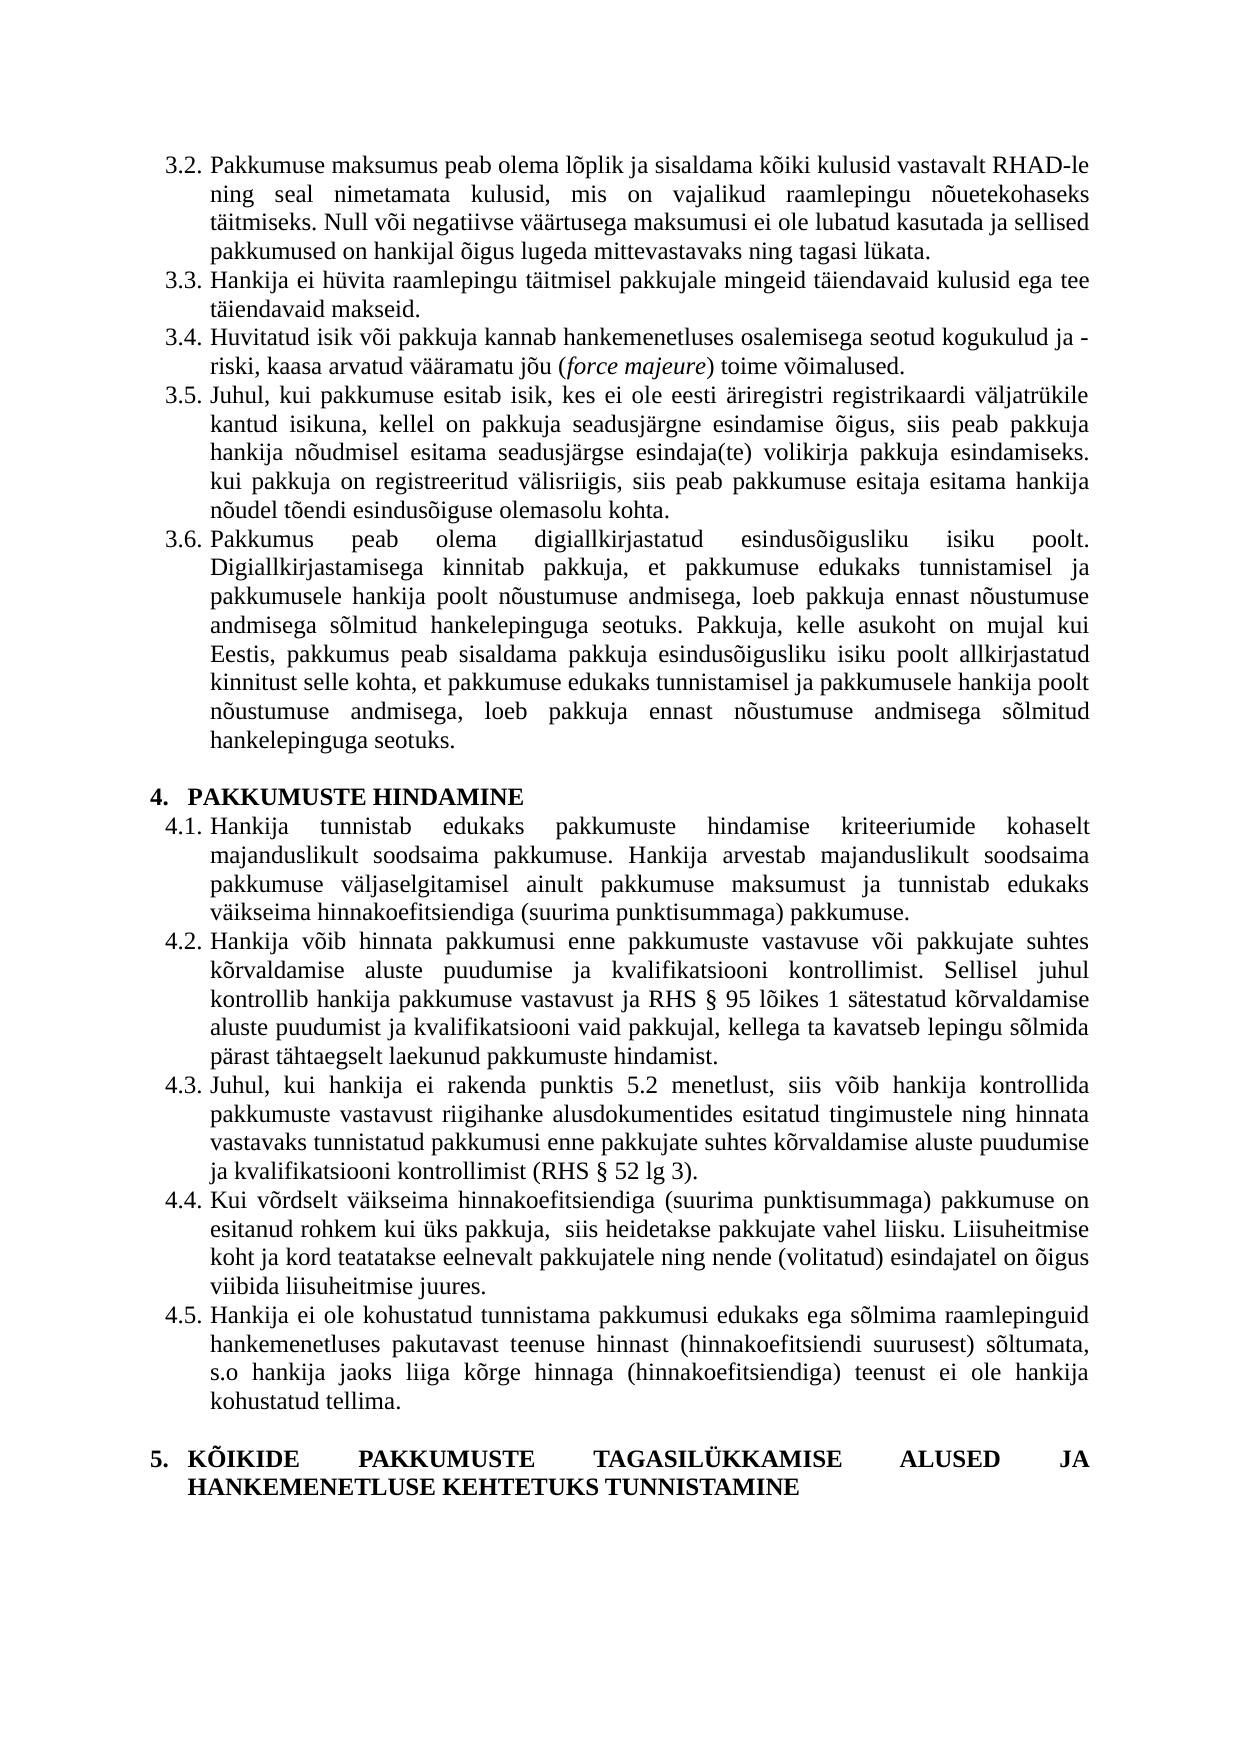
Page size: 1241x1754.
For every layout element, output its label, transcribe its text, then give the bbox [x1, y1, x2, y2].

text Hankija tunnistab edukaks pakkumuste hindamise kriteeriumide kohaselt majanduslikult soodsaima pakkumuse. Hankija arvestab majanduslikult soodsaima pakkumuse väljaselgitamisel ainult pakkumuse maksumust ja tunnistab edukaks väikseima hinnakoefitsiendiga (suurima punktisummaga) pakkumuse. [165, 811, 1090, 926]
text Juhul, kui hankija ei rakenda punktis 5.2 menetlust, siis võib hankija kontrollida pakkumuste vastavust riigihanke alusdokumentides esitatud tingimustele ning hinnata vastavaks tunnistatud pakkumusi enne pakkujate suhtes kõrvaldamise aluste puudumise ja kvalifikatsiooni kontrollimist (RHS § 52 lg 3). [165, 1070, 1090, 1185]
text Pakkumus peab olema digiallkirjastatud esindusõigusliku isiku poolt. Digiallkirjastamisega kinnitab pakkuja, et pakkumuse edukaks tunnistamisel ja pakkumusele hankija poolt nõustumuse andmisega, loeb pakkuja ennast nõustumuse andmisega sõlmitud hankelepinguga seotuks. Pakkuja, kelle asukoht on mujal kui Eestis, pakkumus peab sisaldama pakkuja esindusõigusliku isiku poolt allkirjastatud kinnitust selle kohta, et pakkumuse edukaks tunnistamisel ja pakkumusele hankija poolt nõustumuse andmisega, loeb pakkuja ennast nõustumuse andmisega sõlmitud hankelepinguga seotuks. [165, 524, 1090, 754]
text Pakkumuse maksumus peab olema lõplik ja sisaldama kõiki kulusid vastavalt RHAD-le ning seal nimetamata kulusid, mis on vajalikud raamlepingu nõuetekohaseks täitmiseks. Null või negatiivse väärtusega maksumusi ei ole lubatud kasutada ja sellised pakkumused on hankijal õigus lugeda mittevastavaks ning tagasi lükata. [165, 150, 1090, 265]
list PAKKUMUSTE HINDAMINE [150, 782, 1090, 811]
text Hankija ei hüvita raamlepingu täitmisel pakkujale mingeid täiendavaid kulusid ega tee täiendavaid makseid. [165, 265, 1090, 322]
text Hankija võib hinnata pakkumusi enne pakkumuste vastavuse või pakkujate suhtes kõrvaldamise aluste puudumise ja kvalifikatsiooni kontrollimist. Sellisel juhul kontrollib hankija pakkumuse vastavust ja RHS § 95 lõikes 1 sätestatud kõrvaldamise aluste puudumist ja kvalifikatsiooni vaid pakkujal, kellega ta kavatseb lepingu sõlmida pärast tähtaegselt laekunud pakkumuste hindamist. [165, 926, 1090, 1070]
list KÕIKIDE PAKKUMUSTE TAGASILÜKKAMISE ALUSED JA HANKEMENETLUSE KEHTETUKS TUNNISTAMINE [150, 1444, 1090, 1501]
text Hankija ei ole kohustatud tunnistama pakkumusi edukaks ega sõlmima raamlepinguid hankemenetluses pakutavast teenuse hinnast (hinnakoefitsiendi suurusest) sõltumata, s.o hankija jaoks liiga kõrge hinnaga (hinnakoefitsiendiga) teenust ei ole hankija kohustatud tellima. [165, 1300, 1090, 1415]
text Kui võrdselt väikseima hinnakoefitsiendiga (suurima punktisummaga) pakkumuse on esitanud rohkem kui üks pakkuja, siis heidetakse pakkujate vahel liisku. Liisuheitmise koht ja kord teatatakse eelnevalt pakkujatele ning nende (volitatud) esindajatel on õigus viibida liisuheitmise juures. [165, 1185, 1090, 1300]
text Huvitatud isik või pakkuja kannab hankemenetluses osalemisega seotud kogukulud ja -riski, kaasa arvatud vääramatu jõu (force majeure) toime võimalused. [165, 322, 1090, 380]
text Juhul, kui pakkumuse esitab isik, kes ei ole eesti äriregistri registrikaardi väljatrükile kantud isikuna, kellel on pakkuja seadusjärgne esindamise õigus, siis peab pakkuja hankija nõudmisel esitama seadusjärgse esindaja(te) volikirja pakkuja esindamiseks. kui pakkuja on registreeritud välisriigis, siis peab pakkumuse esitaja esitama hankija nõudel tõendi esindusõiguse olemasolu kohta. [165, 380, 1090, 524]
